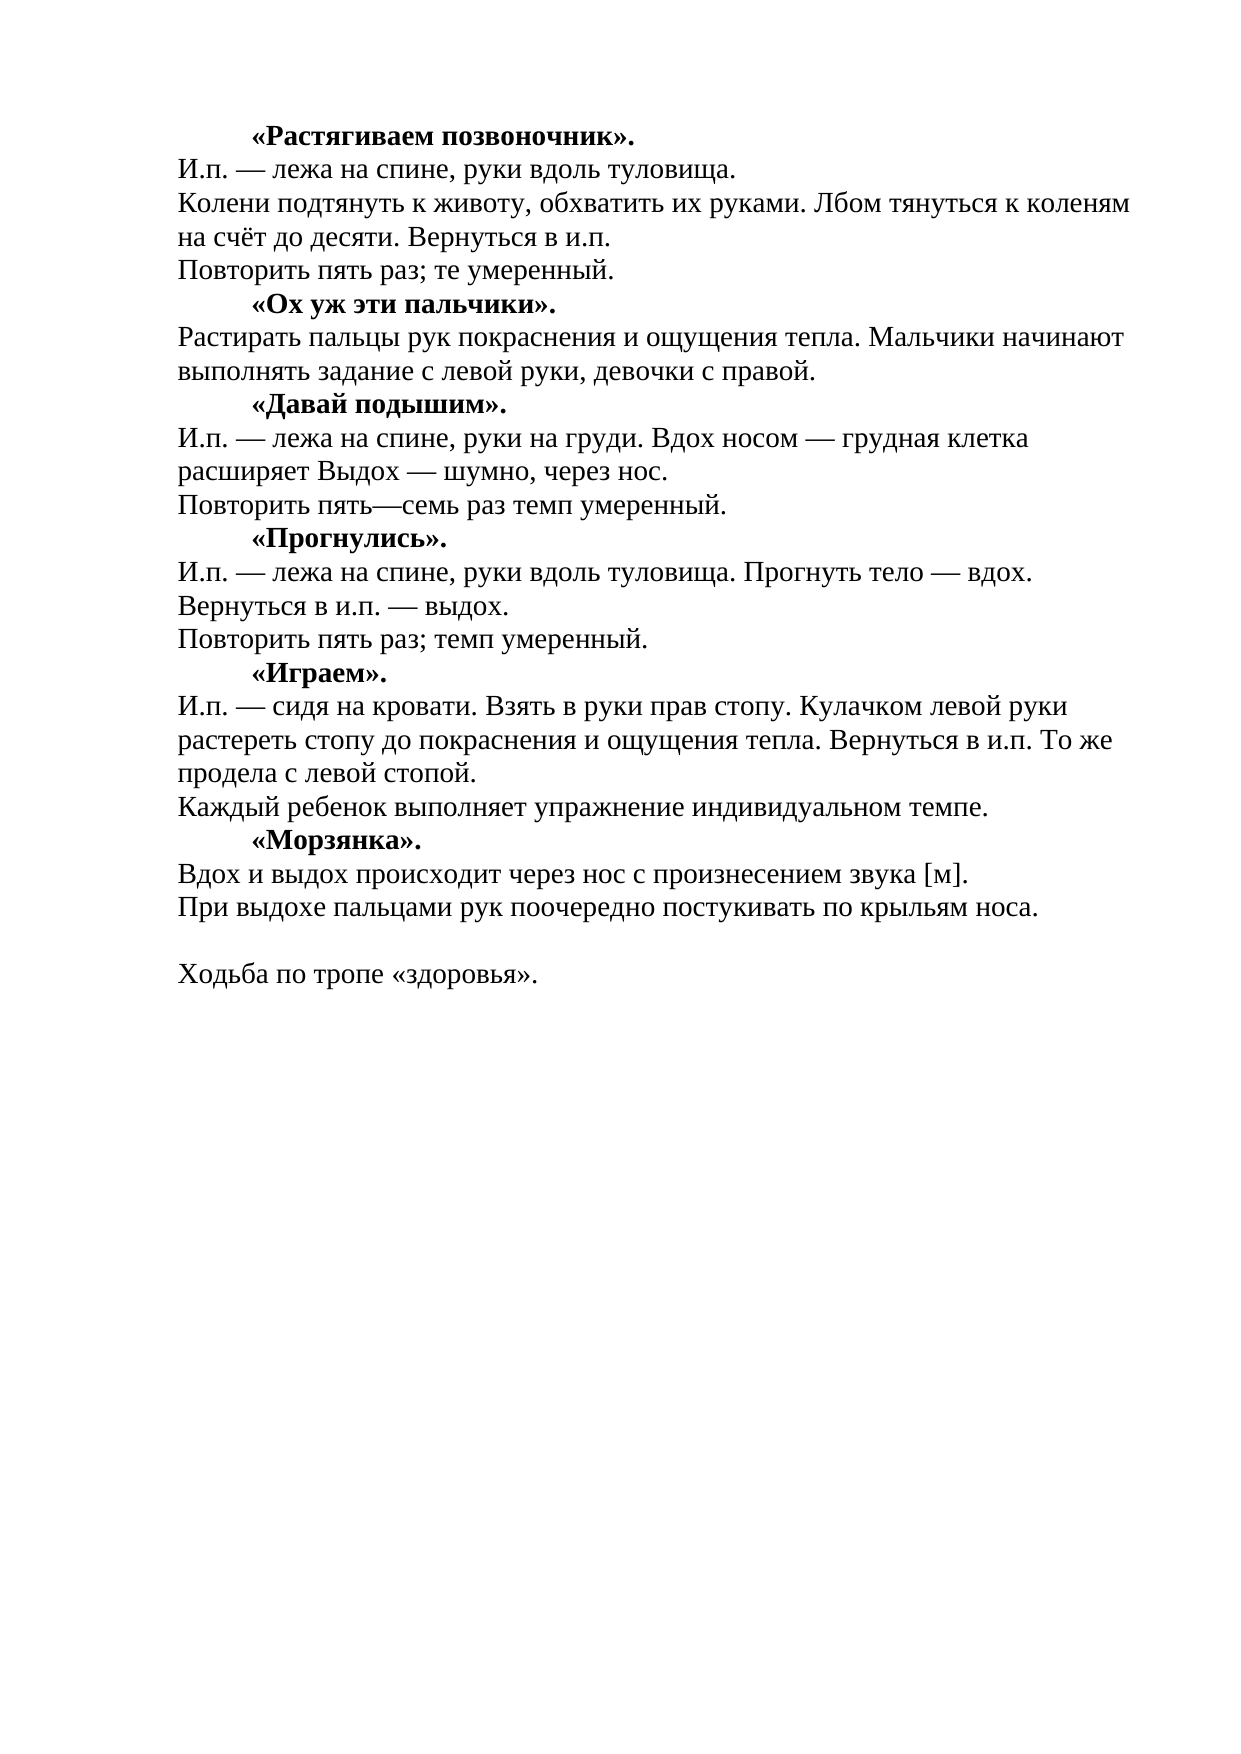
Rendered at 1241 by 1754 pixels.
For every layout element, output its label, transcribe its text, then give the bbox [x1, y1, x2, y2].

text «Играем». И.п. — сидя на кровати. Взять в руки прав стопу. Кулачком левой руки растереть стопу до покраснения и ощущения тепла. Вернуться в и.п. То же продела с левой стопой. Каждый ребенок выполняет упражнение индивидуальном темпе. [177, 655, 1152, 822]
text на счёт до десяти. Вернуться в и.п. Повторить пять раз; те умеренный. [177, 219, 1152, 286]
text Колени подтянуть к животу, обхватить их руками. Лбом тянуться к коленям [177, 185, 1152, 219]
text «Давай подышим». И.п. — лежа на спине, руки на груди. Вдох носом — грудная клетка расширяет Выдох — шумно, через нос. Повторить пять—семь раз темп умеренный. [177, 386, 1152, 521]
text «Прогнулись». И.п. — лежа на спине, руки вдоль туловища. Прогнуть тело — вдох. Вернуться в и.п. — выдох. Повторить пять раз; темп умеренный. [177, 521, 1152, 655]
text «Ох уж эти пальчики». Растирать пальцы рук покраснения и ощущения тепла. Мальчики начинают выполнять задание с левой руки, девочки с правой. [177, 286, 1152, 386]
text «Растягиваем позвоночник». И.п. — лежа на спине, руки вдоль туловища. [177, 118, 1152, 185]
text «Морзянка». Вдох и выдох происходит через нос с произнесением звука [м]. При выдохе пальцами рук поочередно постукивать по крыльям носа. [177, 822, 1152, 923]
text Ходьба по тропе «здоровья». [177, 957, 1152, 990]
